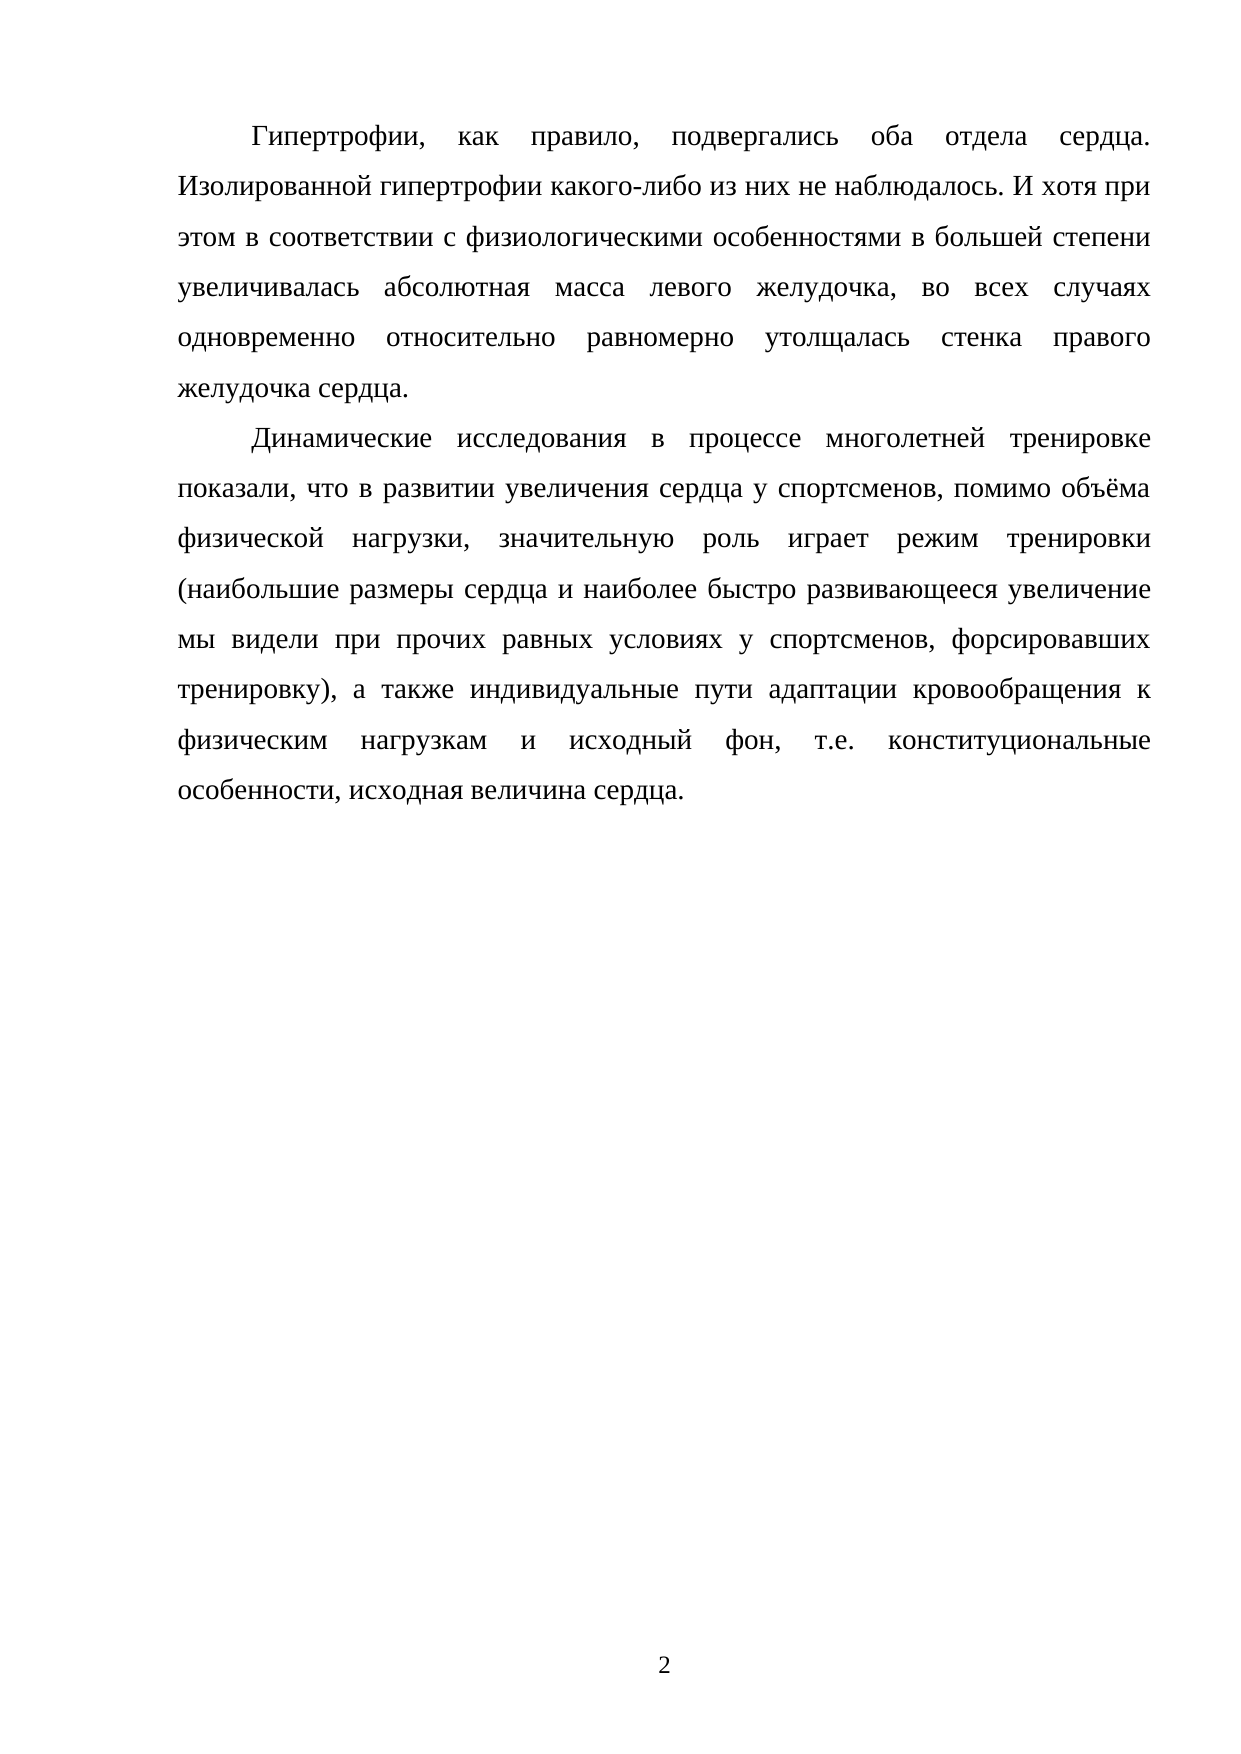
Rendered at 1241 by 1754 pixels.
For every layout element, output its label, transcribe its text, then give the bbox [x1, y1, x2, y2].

text Динамические исследования в процессе многолетней тренировке показали, что в развитии увеличения сердца у спортсменов, помимо объёма физической нагрузки, значительную роль играет режим тренировки (наибольшие размеры сердца и наиболее быстро развивающееся увеличение мы видели при прочих равных условиях у спортсменов, форсировавших тренировку), а также индивидуальные пути адаптации кровообращения к физическим нагрузкам и исходный фон, т.е. конституциональные особенности, исходная величина сердца. [177, 420, 1152, 806]
text Гипертрофии, как правило, подвергались оба отдела сердца. Изолированной гипертрофии какого-либо из них не наблюдалось. И хотя при этом в соответствии с физиологическими особенностями в большей степени увеличивалась абсолютная масса левого желудочка, во всех случаях одновременно относительно равномерно утолщалась стенка правого желудочка сердца. [177, 118, 1152, 403]
